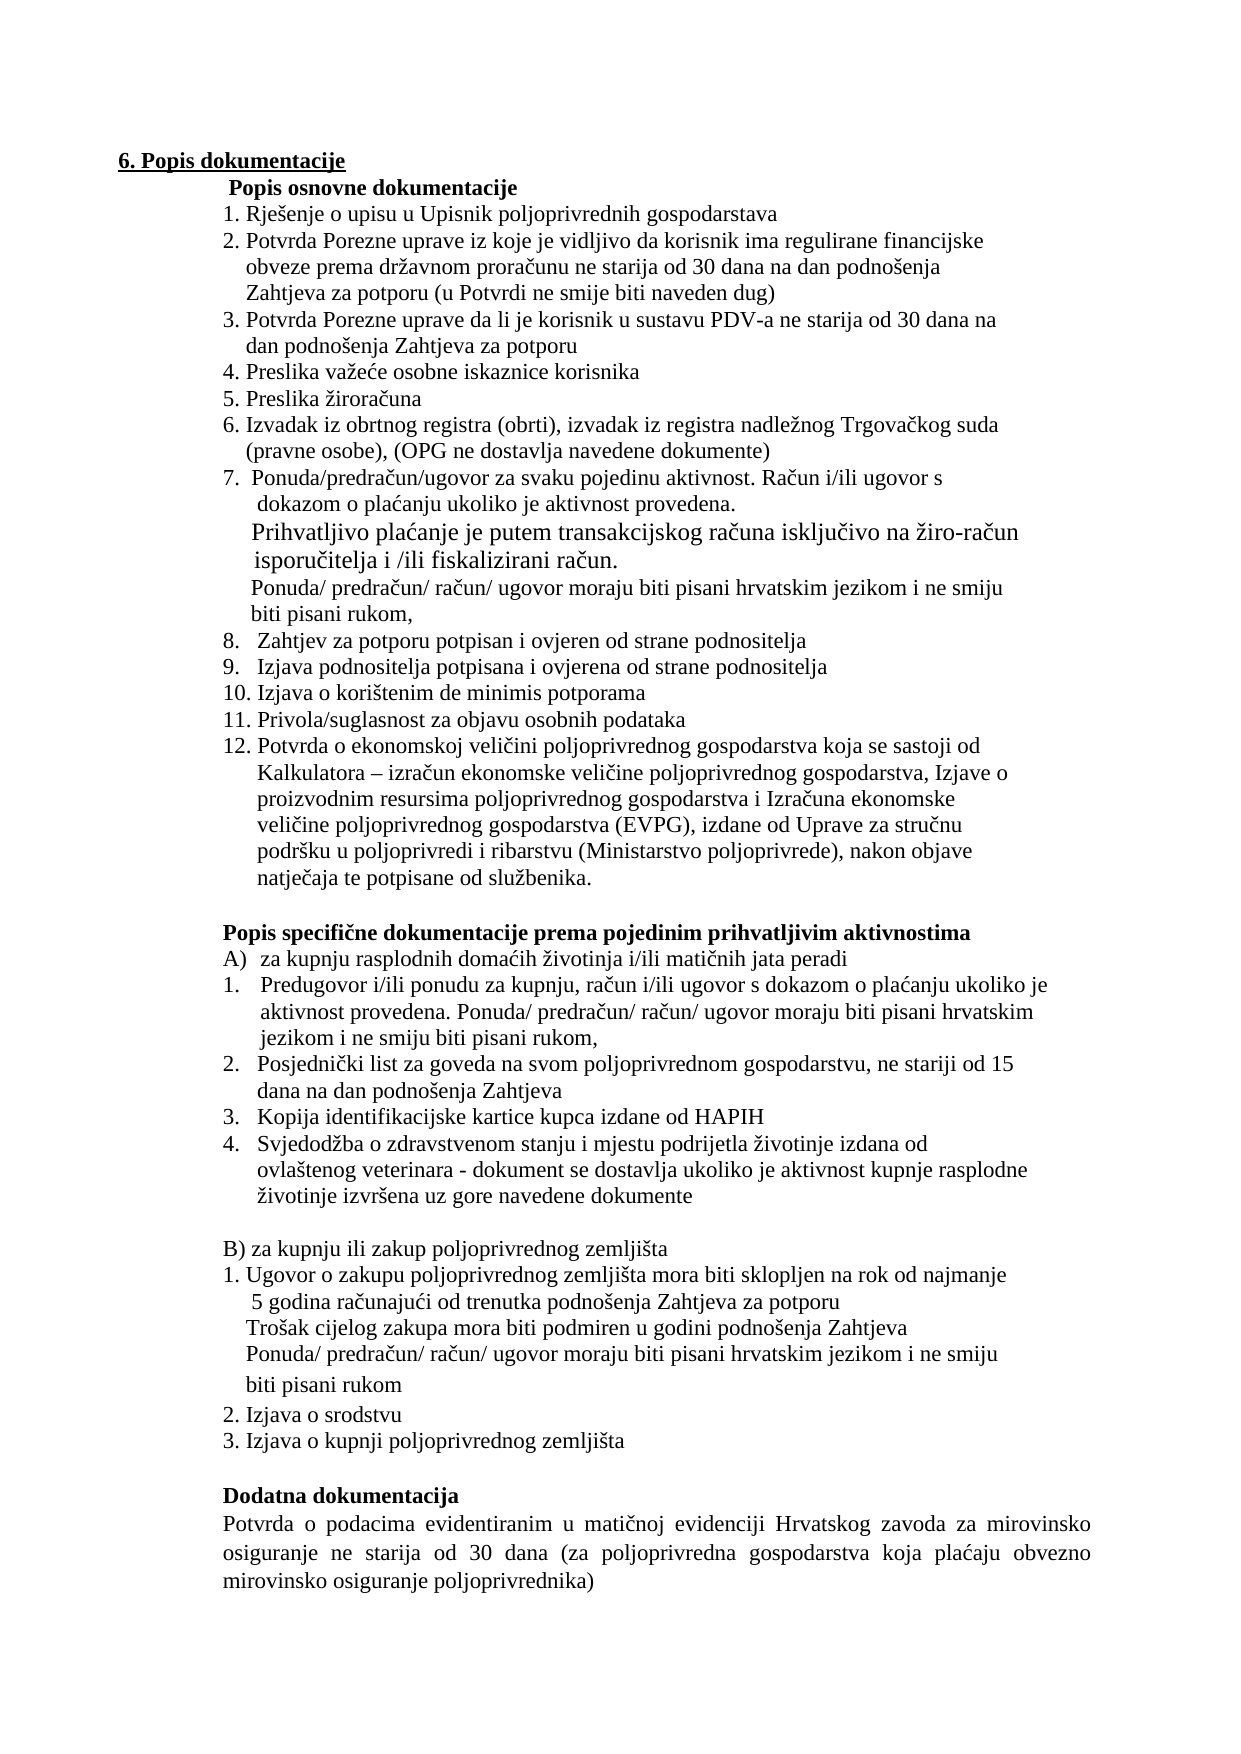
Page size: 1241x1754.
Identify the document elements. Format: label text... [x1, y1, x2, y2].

list Popis osnovne dokumentacije [223, 174, 1093, 200]
list 4. Svjedodžba o zdravstvenom stanju i mjestu podrijetla životinje izdana od [223, 1129, 1093, 1156]
list 5. Preslika žiroračuna [223, 385, 1093, 411]
list isporučitelja i /ili fiskalizirani račun. [223, 545, 1093, 574]
list 2. Izjava o srodstvu [223, 1401, 1093, 1427]
list dokazom o plaćanju ukoliko je aktivnost provedena. [223, 490, 1093, 517]
list 4. Preslika važeće osobne iskaznice korisnika [223, 358, 1093, 385]
list 8. Zahtjev za potporu potpisan i ovjeren od strane podnositelja [223, 627, 1093, 653]
list dan podnošenja Zahtjeva za potporu [223, 332, 1093, 358]
list proizvodnim resursima poljoprivrednog gospodarstva i Izračuna ekonomske [223, 785, 1093, 811]
list B) za kupnju ili zakup poljoprivrednog zemljišta [223, 1235, 1093, 1261]
list Kalkulatora – izračun ekonomske veličine poljoprivrednog gospodarstva, Izjave o [223, 758, 1093, 785]
list za kupnju rasplodnih domaćih životinja i/ili matičnih jata peradi [223, 945, 1093, 971]
list 9. Izjava podnositelja potpisana i ovjerena od strane podnositelja [223, 653, 1093, 679]
list Predugovor i/ili ponudu za kupnju, račun i/ili ugovor s dokazom o plaćanju ukoliko je aktivnost provedena. Ponuda/ predračun/ račun/ ugovor moraju biti pisani hrvatskim jezikom i ne smiju biti pisani rukom, [223, 971, 1093, 1051]
list 3. Izjava o kupnji poljoprivrednog zemljišta [223, 1427, 1093, 1453]
list životinje izvršena uz gore navedene dokumente [223, 1182, 1093, 1209]
list Trošak cijelog zakupa mora biti podmiren u godini podnošenja Zahtjeva [223, 1314, 1093, 1340]
list podršku u poljoprivredi i ribarstvu (Ministarstvo poljoprivrede), nakon objave [223, 838, 1093, 864]
list dana na dan podnošenja Zahtjeva [223, 1077, 1093, 1103]
list obveze prema državnom proračunu ne starija od 30 dana na dan podnošenja [223, 253, 1093, 279]
list Popis specifične dokumentacije prema pojedinim prihvatljivim aktivnostima [223, 919, 1093, 945]
list 5 godina računajući od trenutka podnošenja Zahtjeva za potporu [223, 1288, 1093, 1314]
list 10. Izjava o korištenim de minimis potporama [223, 679, 1093, 706]
list 7. Ponuda/predračun/ugovor za svaku pojedinu aktivnost. Račun i/ili ugovor s [223, 464, 1093, 490]
list ovlaštenog veterinara - dokument se dostavlja ukoliko je aktivnost kupnje rasplodne [223, 1156, 1093, 1182]
list biti pisani rukom [223, 1371, 1093, 1397]
list Prihvatljivo plaćanje je putem transakcijskog računa isključivo na žiro-račun [223, 517, 1093, 545]
list Zahtjeva za potporu (u Potvrdi ne smije biti naveden dug) [223, 279, 1093, 306]
list natječaja te potpisane od službenika. [223, 864, 1093, 890]
list Ponuda/ predračun/ račun/ ugovor moraju biti pisani hrvatskim jezikom i ne smiju [223, 1340, 1093, 1367]
text biti pisani rukom, [148, 600, 1093, 627]
text Ponuda/ predračun/ račun/ ugovor moraju biti pisani hrvatskim jezikom i ne smiju [148, 574, 1093, 600]
list (pravne osobe), (OPG ne dostavlja navedene dokumente) [223, 437, 1093, 464]
list Potvrda o podacima evidentiranim u matičnoj evidenciji Hrvatskog zavoda za mirovinsko osiguranje ne starija od 30 dana (za poljoprivredna gospodarstva koja plaćaju obvezno mirovinsko osiguranje poljoprivrednika) [223, 1510, 1093, 1594]
list 3. Kopija identifikacijske kartice kupca izdane od HAPIH [223, 1103, 1093, 1129]
list 1. Ugovor o zakupu poljoprivrednog zemljišta mora biti sklopljen na rok od najmanje [223, 1261, 1093, 1288]
list 2. Potvrda Porezne uprave iz koje je vidljivo da korisnik ima regulirane financijske [223, 227, 1093, 253]
list veličine poljoprivrednog gospodarstva (EVPG), izdane od Uprave za stručnu [223, 811, 1093, 838]
list Dodatna dokumentacija [223, 1482, 1093, 1508]
list 11. Privola/suglasnost za objavu osobnih podataka [223, 706, 1093, 732]
list 2. Posjednički list za goveda na svom poljoprivrednom gospodarstvu, ne stariji od 15 [223, 1051, 1093, 1077]
list 3. Potvrda Porezne uprave da li je korisnik u sustavu PDV-a ne starija od 30 dana na [223, 306, 1093, 332]
text 6. Popis dokumentacije [118, 148, 1093, 174]
list 1. Rješenje o upisu u Upisnik poljoprivrednih gospodarstava [223, 200, 1093, 227]
list 6. Izvadak iz obrtnog registra (obrti), izvadak iz registra nadležnog Trgovačkog suda [223, 411, 1093, 437]
list 12. Potvrda o ekonomskoj veličini poljoprivrednog gospodarstva koja se sastoji od [223, 732, 1093, 758]
